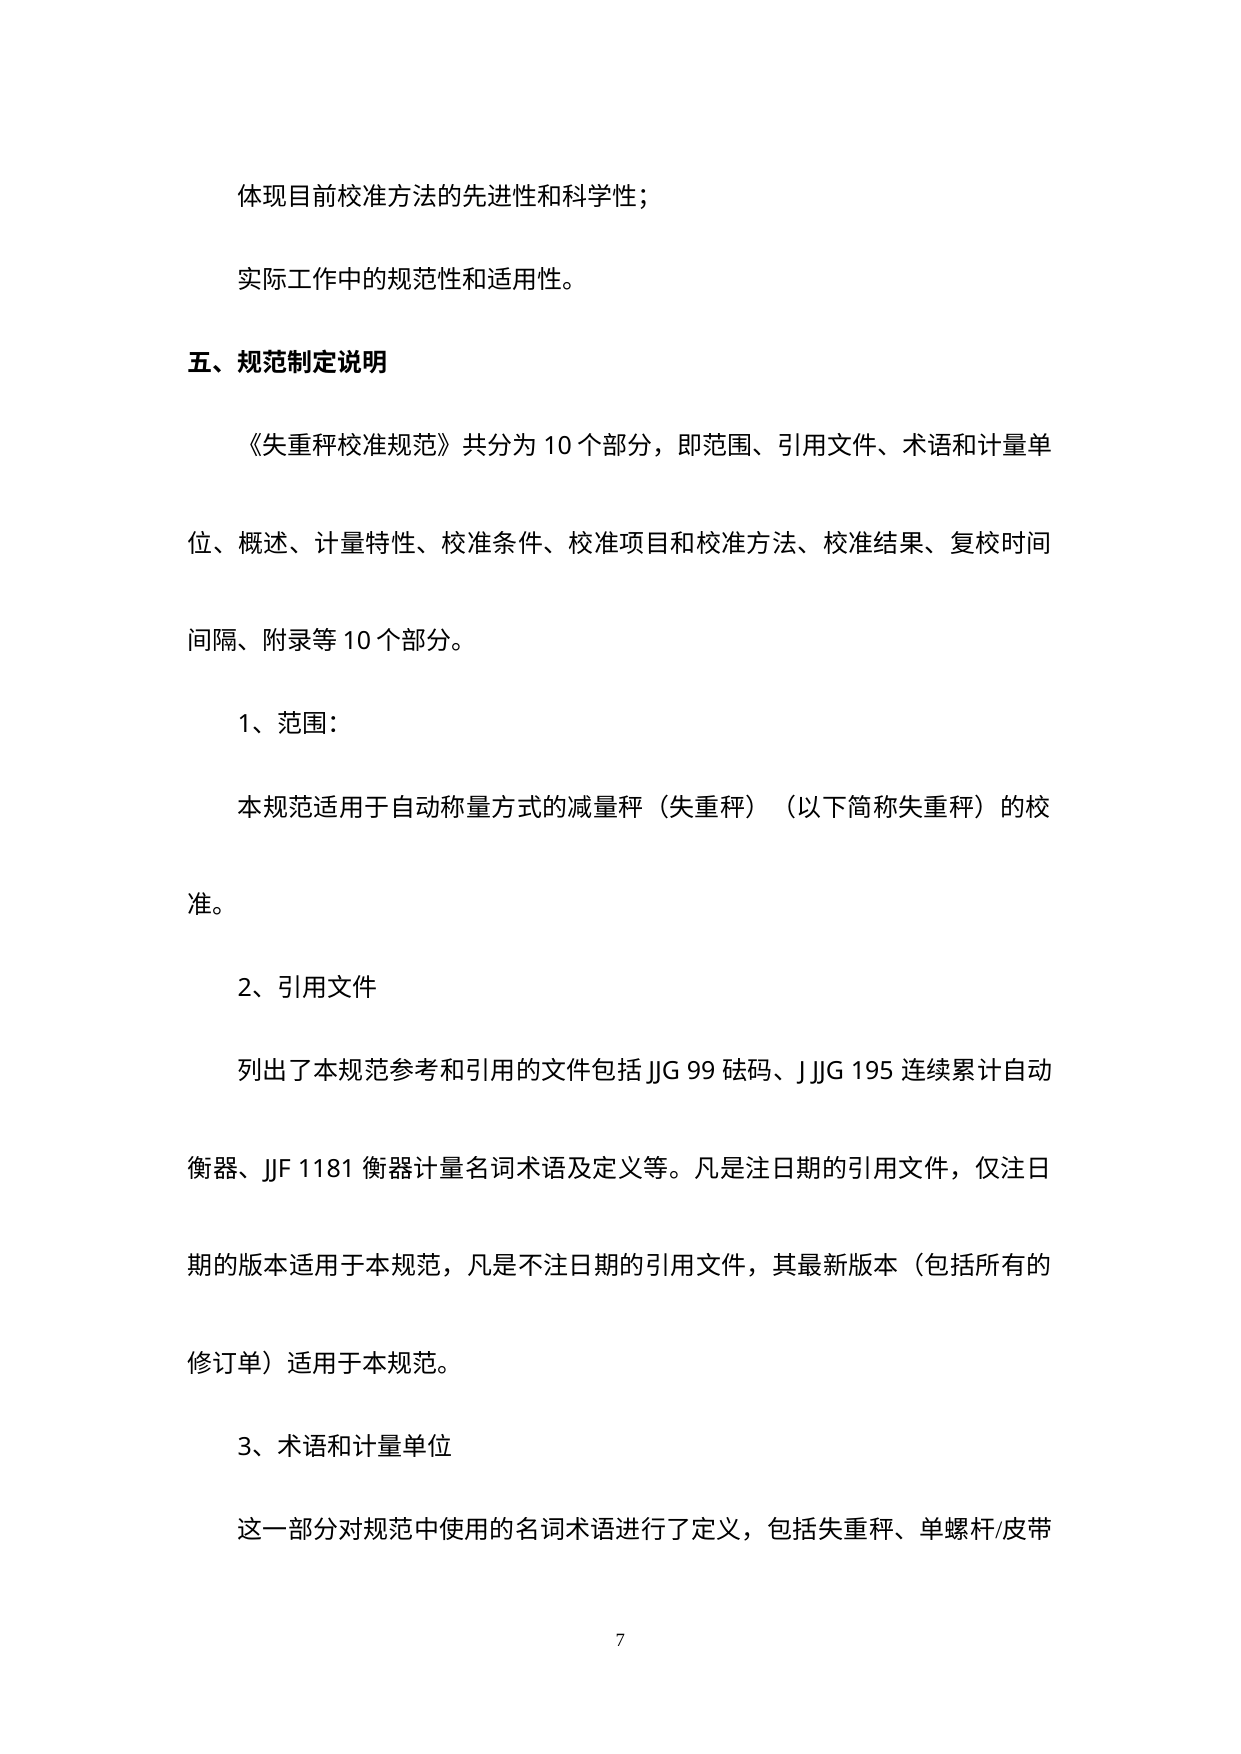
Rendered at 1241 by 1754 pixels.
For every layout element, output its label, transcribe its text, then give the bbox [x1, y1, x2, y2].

text 五、规范制定说明 [187, 328, 1053, 393]
text 实际工作中的规范性和适用性。 [187, 245, 1053, 310]
text 《失重秤校准规范》共分为10个部分，即范围、引用文件、术语和计量单位、概述、计量特性、校准条件、校准项目和校准方法、校准结果、复校时间间隔、附录等10个部分。 [187, 411, 1053, 671]
text 列出了本规范参考和引用的文件包括JJG 99 砝码、J JJG 195 连续累计自动衡器、JJF 1181 衡器计量名词术语及定义等。凡是注日期的引用文件，仅注日期的版本适用于本规范，凡是不注日期的引用文件，其最新版本（包括所有的修订单）适用于本规范。 [187, 1036, 1053, 1394]
text 2、引用文件 [187, 953, 1053, 1018]
text 1、范围： [187, 689, 1053, 754]
text 本规范适用于自动称量方式的减量秤（失重秤）（以下简称失重秤）的校准。 [187, 773, 1053, 935]
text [187, 1495, 1053, 1560]
text 3、术语和计量单位 [187, 1412, 1053, 1477]
text 体现目前校准方法的先进性和科学性； [187, 162, 1053, 227]
